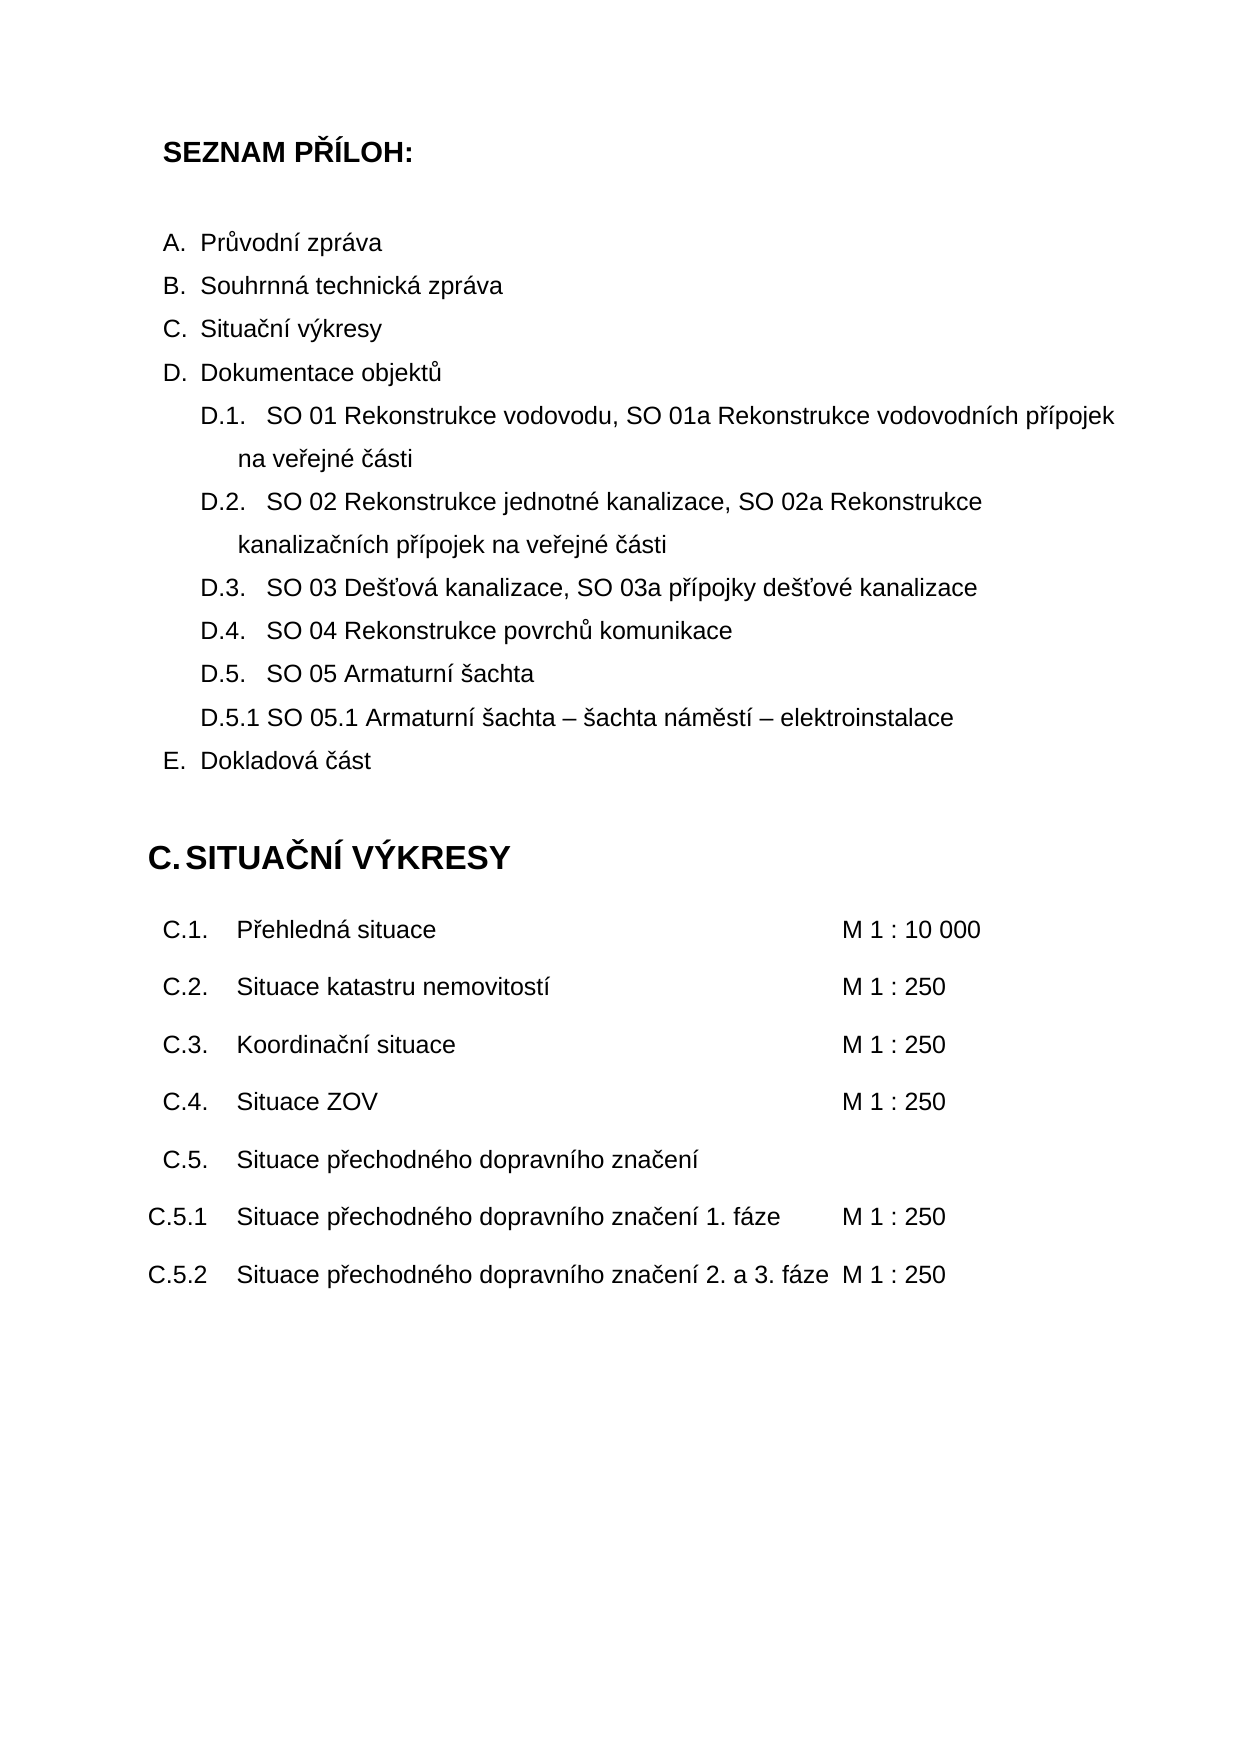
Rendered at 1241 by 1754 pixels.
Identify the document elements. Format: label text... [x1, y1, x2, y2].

list SITUAČNÍ VÝKRESY [148, 838, 1092, 876]
list Situace přechodného dopravního značení 2. a 3. fáze M 1 : 250 [148, 1259, 1092, 1288]
list Situace ZOV M 1 : 250 [162, 1087, 1092, 1116]
list Situace přechodného dopravního značení 1. fáze M 1 : 250 [148, 1202, 1092, 1231]
list Situace přechodného dopravního značení [162, 1144, 1092, 1173]
list Koordinační situace M 1 : 250 [162, 1029, 1092, 1058]
list Přehledná situace M 1 : 10 000 [162, 914, 1092, 943]
list Situace katastru nemovitostí M 1 : 250 [162, 972, 1092, 1001]
